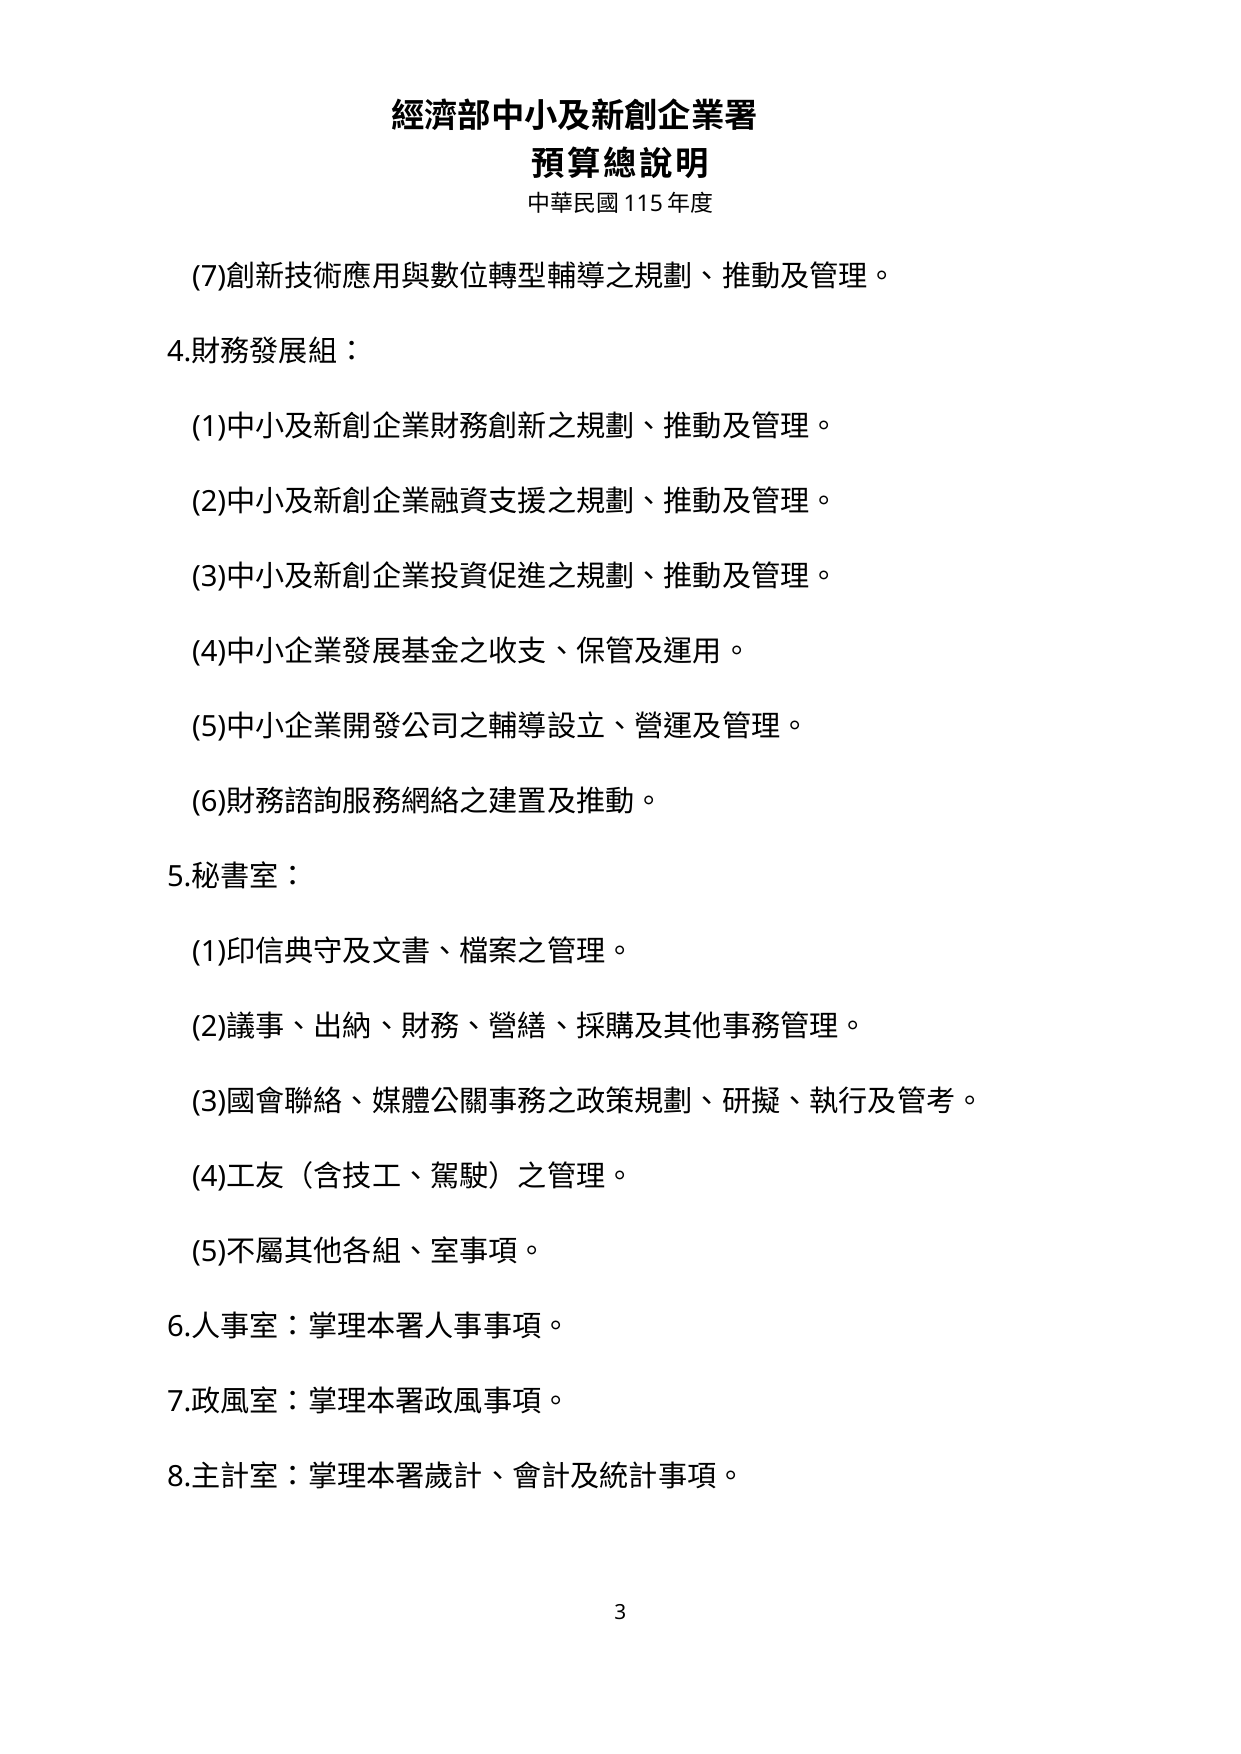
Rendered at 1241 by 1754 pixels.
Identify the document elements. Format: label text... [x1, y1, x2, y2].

text 4.財務發展組： [167, 311, 1098, 386]
text 5.秘書室： [167, 836, 1098, 911]
text 7.政風室：掌理本署政風事項。 [167, 1361, 1098, 1436]
text (2)議事、出納、財務、營繕、採購及其他事務管理。 [192, 986, 1098, 1061]
text (3)中小及新創企業投資促進之規劃、推動及管理。 [192, 536, 1098, 611]
text (7)創新技術應用與數位轉型輔導之規劃、推動及管理。 [192, 236, 1098, 311]
text (4)中小企業發展基金之收支、保管及運用。 [192, 611, 1098, 686]
text (5)不屬其他各組、室事項。 [192, 1211, 1098, 1286]
text (2)中小及新創企業融資支援之規劃、推動及管理。 [192, 461, 1098, 536]
text (4)工友（含技工、駕駛）之管理。 [192, 1136, 1098, 1211]
text (3)國會聯絡、媒體公關事務之政策規劃、研擬、執行及管考。 [192, 1061, 1098, 1136]
text 8.主計室：掌理本署歲計、會計及統計事項。 [167, 1436, 1098, 1511]
text 6.人事室：掌理本署人事事項。 [167, 1286, 1098, 1361]
text (5)中小企業開發公司之輔導設立、營運及管理。 [192, 686, 1098, 761]
text (1)印信典守及文書、檔案之管理。 [192, 911, 1098, 986]
text (1)中小及新創企業財務創新之規劃、推動及管理。 [192, 386, 1098, 461]
text (6)財務諮詢服務網絡之建置及推動。 [192, 761, 1098, 836]
